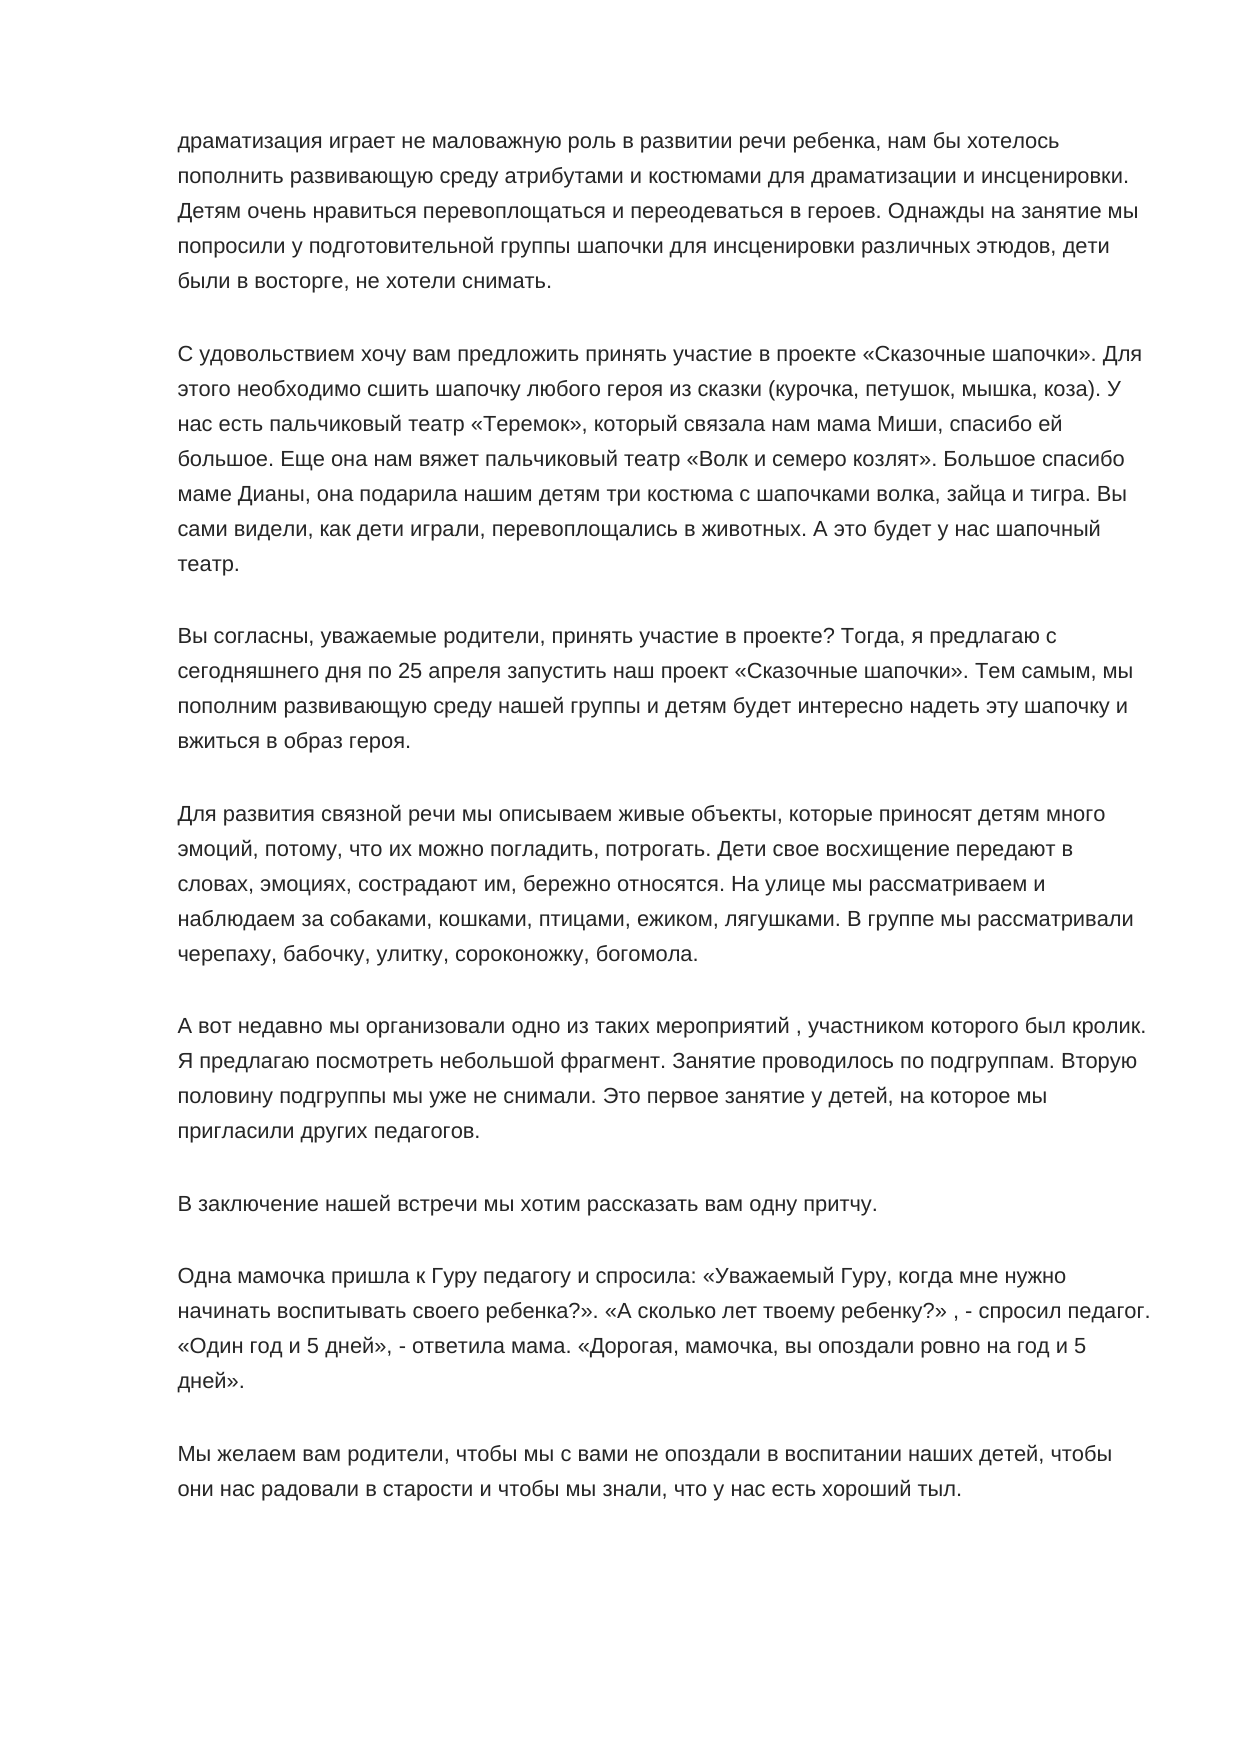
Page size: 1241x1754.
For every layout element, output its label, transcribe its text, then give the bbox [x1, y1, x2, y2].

text В заключение нашей встречи мы хотим рассказать вам одну притчу. [177, 1181, 1152, 1216]
text А вот недавно мы организовали одно из таких мероприятий , участником которого был кролик. Я предлагаю посмотреть небольшой фрагмент. Занятие проводилось по подгруппам. Вторую половину подгруппы мы уже не снимали. Это первое занятие у детей, на которое мы пригласили других педагогов. [177, 1003, 1152, 1143]
text Вы согласны, уважаемые родители, принять участие в проекте? Тогда, я предлагаю с сегодняшнего дня по 25 апреля запустить наш проект «Сказочные шапочки». Тем самым, мы пополним развивающую среду нашей группы и детям будет интересно надеть эту шапочку и вжиться в образ героя. [177, 613, 1152, 753]
text Одна мамочка пришла к Гуру педагогу и спросила: «Уважаемый Гуру, когда мне нужно начинать воспитывать своего ребенка?». «А сколько лет твоему ребенку?» , - спросил педагог. «Один год и 5 дней», - ответила мама. «Дорогая, мамочка, вы опоздали ровно на год и 5 дней». [177, 1253, 1152, 1393]
text Для развития связной речи мы описываем живые объекты, которые приносят детям много эмоций, потому, что их можно погладить, потрогать. Дети свое восхищение передают в словах, эмоциях, сострадают им, бережно относятся. На улице мы рассматриваем и наблюдаем за собаками, кошками, птицами, ежиком, лягушками. В группе мы рассматривали черепаху, бабочку, улитку, сороконожку, богомола. [177, 791, 1152, 966]
text С удовольствием хочу вам предложить принять участие в проекте «Сказочные шапочки». Для этого необходимо сшить шапочку любого героя из сказки (курочка, петушок, мышка, коза). У нас есть пальчиковый театр «Теремок», который связала нам мама Миши, спасибо ей большое. Еще она нам вяжет пальчиковый театр «Волк и семеро козлят». Большое спасибо маме Дианы, она подарила нашим детям три костюма с шапочками волка, зайца и тигра. Вы сами видели, как дети играли, перевоплощались в животных. А это будет у нас шапочный театр. [177, 331, 1152, 576]
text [177, 118, 1152, 293]
text Мы желаем вам родители, чтобы мы с вами не опоздали в воспитании наших детей, чтобы они нас радовали в старости и чтобы мы знали, что у нас есть хороший тыл. [177, 1431, 1152, 1501]
